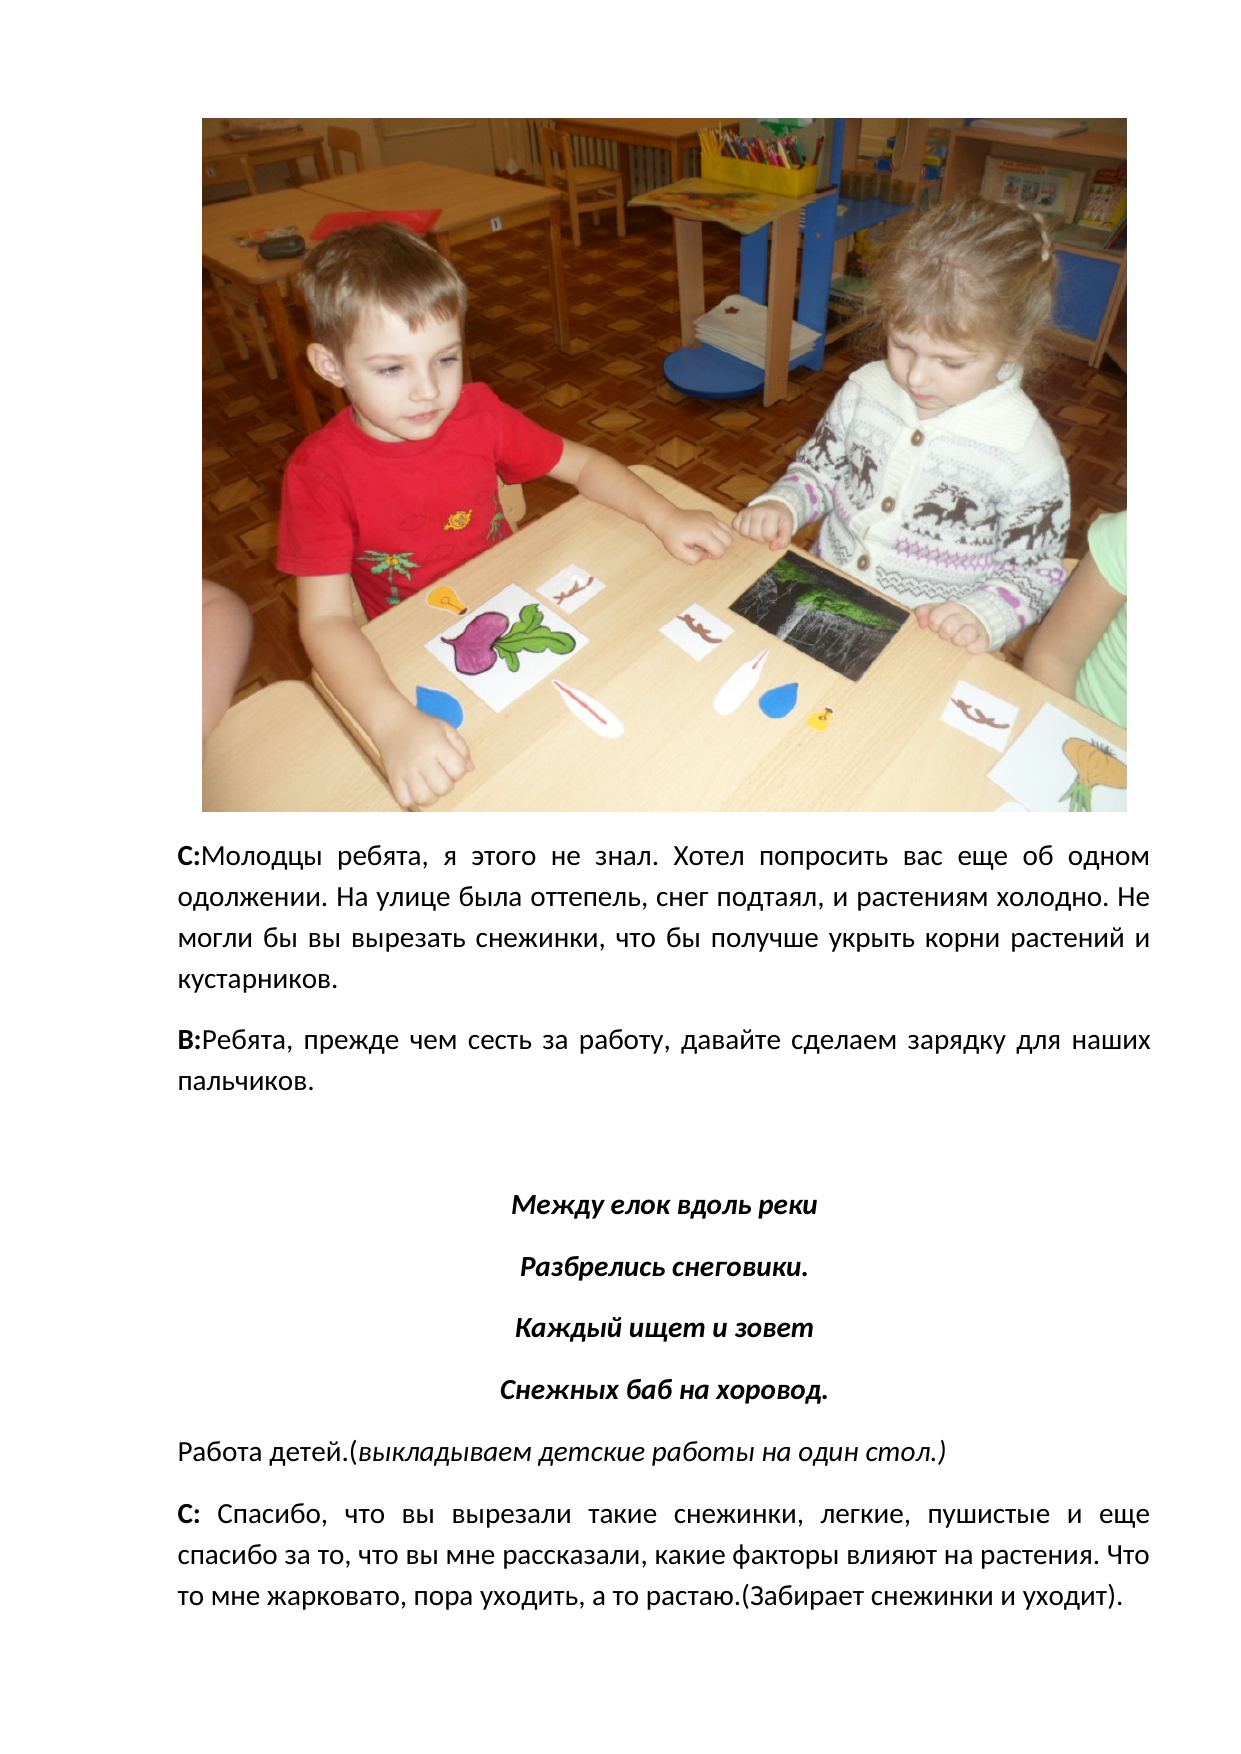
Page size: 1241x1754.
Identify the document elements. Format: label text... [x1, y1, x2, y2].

text С: Спасибо, что вы вырезали такие снежинки, легкие, пушистые и еще спасибо за то, что вы мне рассказали, какие факторы влияют на растения. Что то мне жарковато, пора уходить, а то растаю.(Забирает снежинки и уходит). [177, 1495, 1152, 1612]
text С:Молодцы ребята, я этого не знал. Хотел попросить вас еще об одном одолжении. На улице была оттепель, снег подтаял, и растениям холодно. Не могли бы вы вырезать снежинки, что бы получше укрыть корни растений и кустарников. [177, 837, 1152, 995]
text Разбрелись снеговики. [177, 1248, 1152, 1283]
text Каждый ищет и зовет [177, 1309, 1152, 1345]
text В:Ребята, прежде чем сесть за работу, давайте сделаем зарядку для наших пальчиков. [177, 1021, 1152, 1098]
picture [202, 118, 1127, 812]
text Работа детей.(выкладываем детские работы на один стол.) [177, 1433, 1152, 1469]
text Снежных баб на хоровод. [177, 1371, 1152, 1407]
text Между елок вдоль реки [177, 1186, 1152, 1222]
